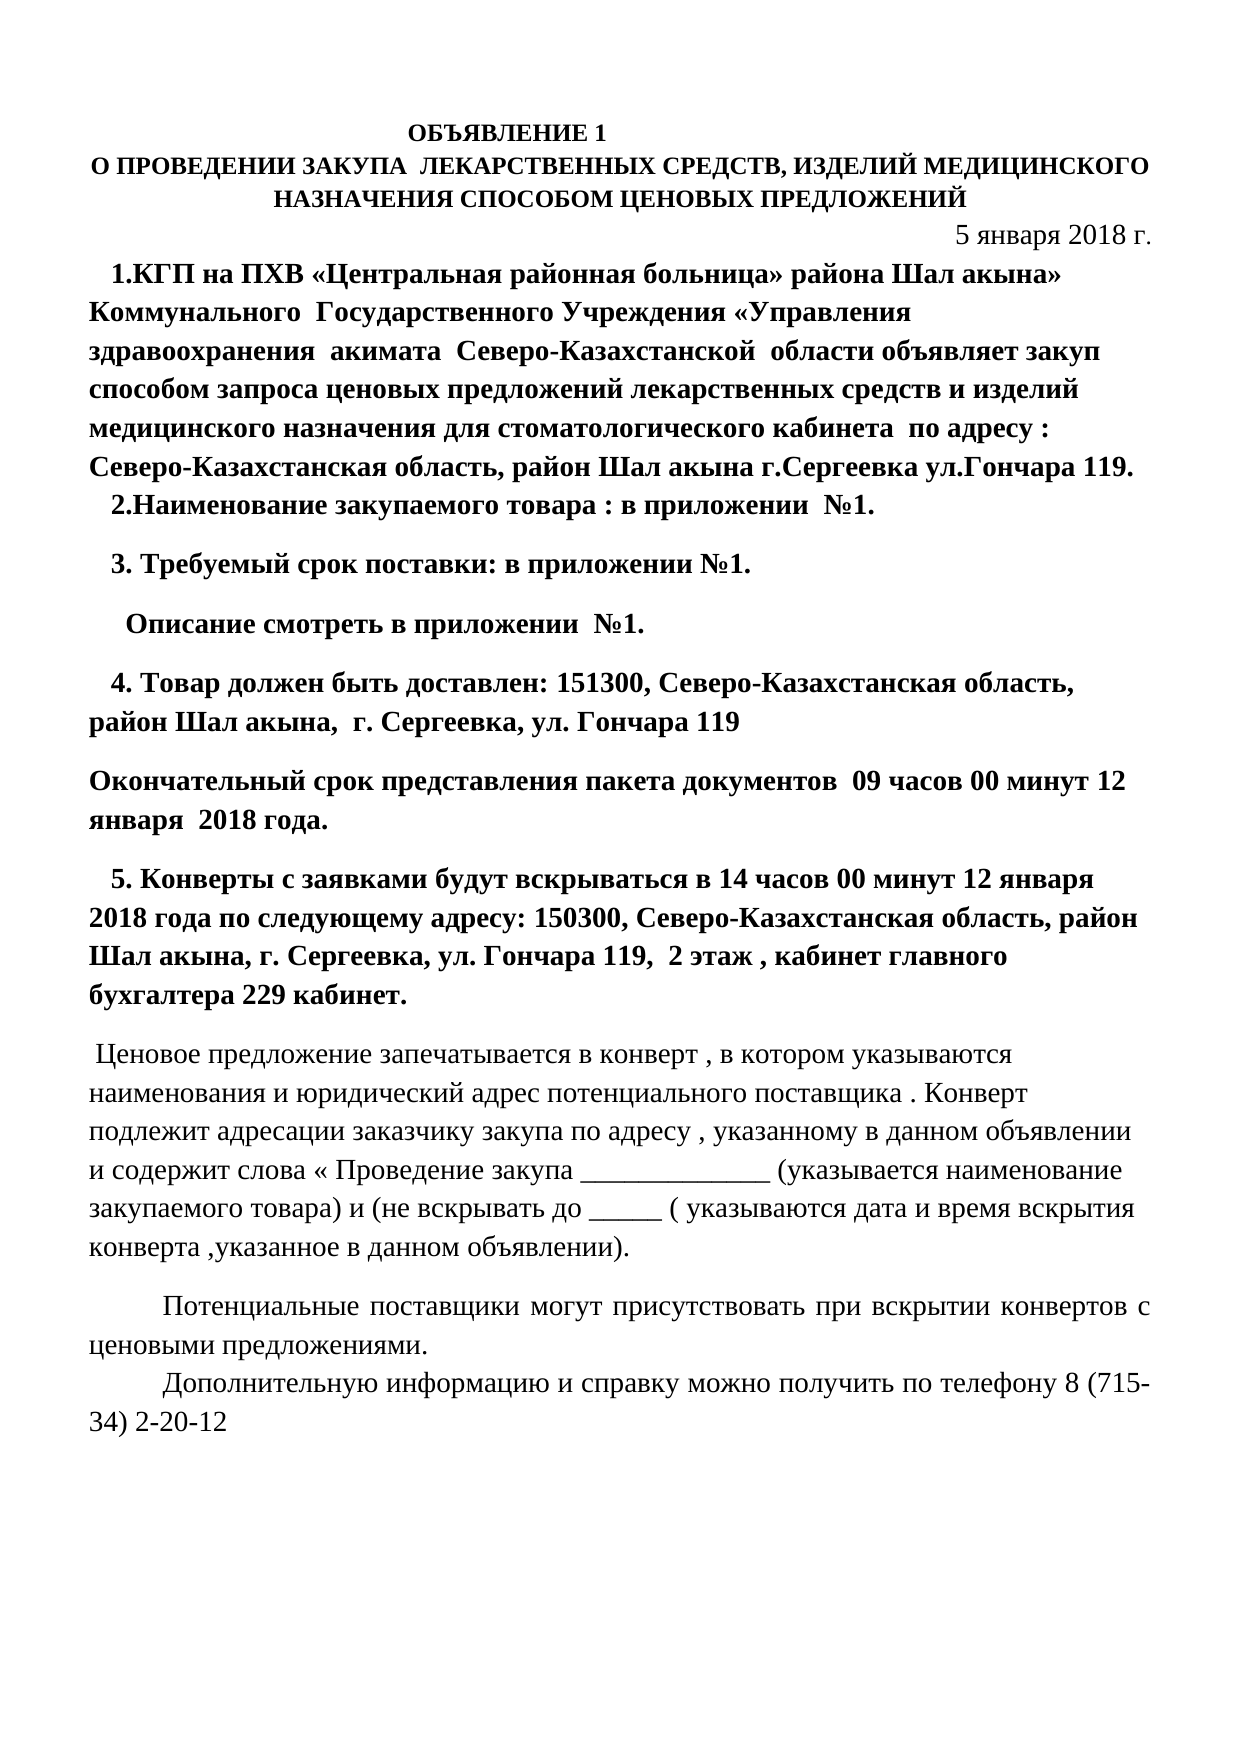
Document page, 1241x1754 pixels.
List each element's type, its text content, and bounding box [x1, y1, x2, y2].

text 1.КГП на ПХВ «Центральная районная больница» района Шал акына» Коммунального Государственного Учреждения «Управления здравоохранения акимата Северо-Казахстанской области объявляет закуп способом запроса ценовых предложений лекарственных средств и изделий медицинского назначения для стоматологического кабинета по адресу : Северо-Казахстанская область, район Шал акына г.Сергеевка ул.Гончара 119. [89, 256, 1152, 482]
text 4. Товар должен быть доставлен: 151300, Северо-Казахстанская область, район Шал акына, г. Сергеевка, ул. Гончара 119 [89, 665, 1152, 737]
text 3. Требуемый срок поставки: в приложении №1. [89, 547, 1152, 580]
text Описание смотреть в приложении №1. [89, 606, 1152, 639]
text 5 января 2018 г. [89, 217, 1152, 251]
text Окончательный срок представления пакета документов 09 часов 00 минут 12 января 2018 года. [89, 763, 1152, 835]
text 5. Конверты с заявками будут вскрываться в 14 часов 00 минут 12 января 2018 года по следующему адресу: 150300, Северо-Казахстанская область, район Шал акына, г. Сергеевка, ул. Гончара 119, 2 этаж , кабинет главного бухгалтера 229 кабинет. [89, 861, 1152, 1010]
text Потенциальные поставщики могут присутствовать при вскрытии конвертов с ценовыми предложениями. [89, 1288, 1152, 1360]
text 2.Наименование закупаемого товара : в приложении №1. [89, 487, 1152, 521]
text ОБЪЯВЛЕНИЕ 1 [89, 118, 1152, 147]
text Ценовое предложение запечатывается в конверт , в котором указываются наименования и юридический адрес потенциального поставщика . Конверт подлежит адресации заказчику закупа по адресу , указанному в данном объявлении и содержит слова « Проведение закупа _____________ (указывается наименование закупаемого товара) и (не вскрывать до _____ ( указываются дата и время вскрытия конверта ,указанное в данном объявлении). [89, 1036, 1152, 1262]
text О ПРОВЕДЕНИИ ЗАКУПА ЛЕКАРСТВЕННЫХ СРЕДСТВ, ИЗДЕЛИЙ МЕДИЦИНСКОГО НАЗНАЧЕНИЯ СПОСОБОМ ЦЕНОВЫХ ПРЕДЛОЖЕНИЙ [89, 151, 1152, 213]
text Дополнительную информацию и справку можно получить по телефону 8 (715-34) 2-20-12 [89, 1365, 1152, 1437]
